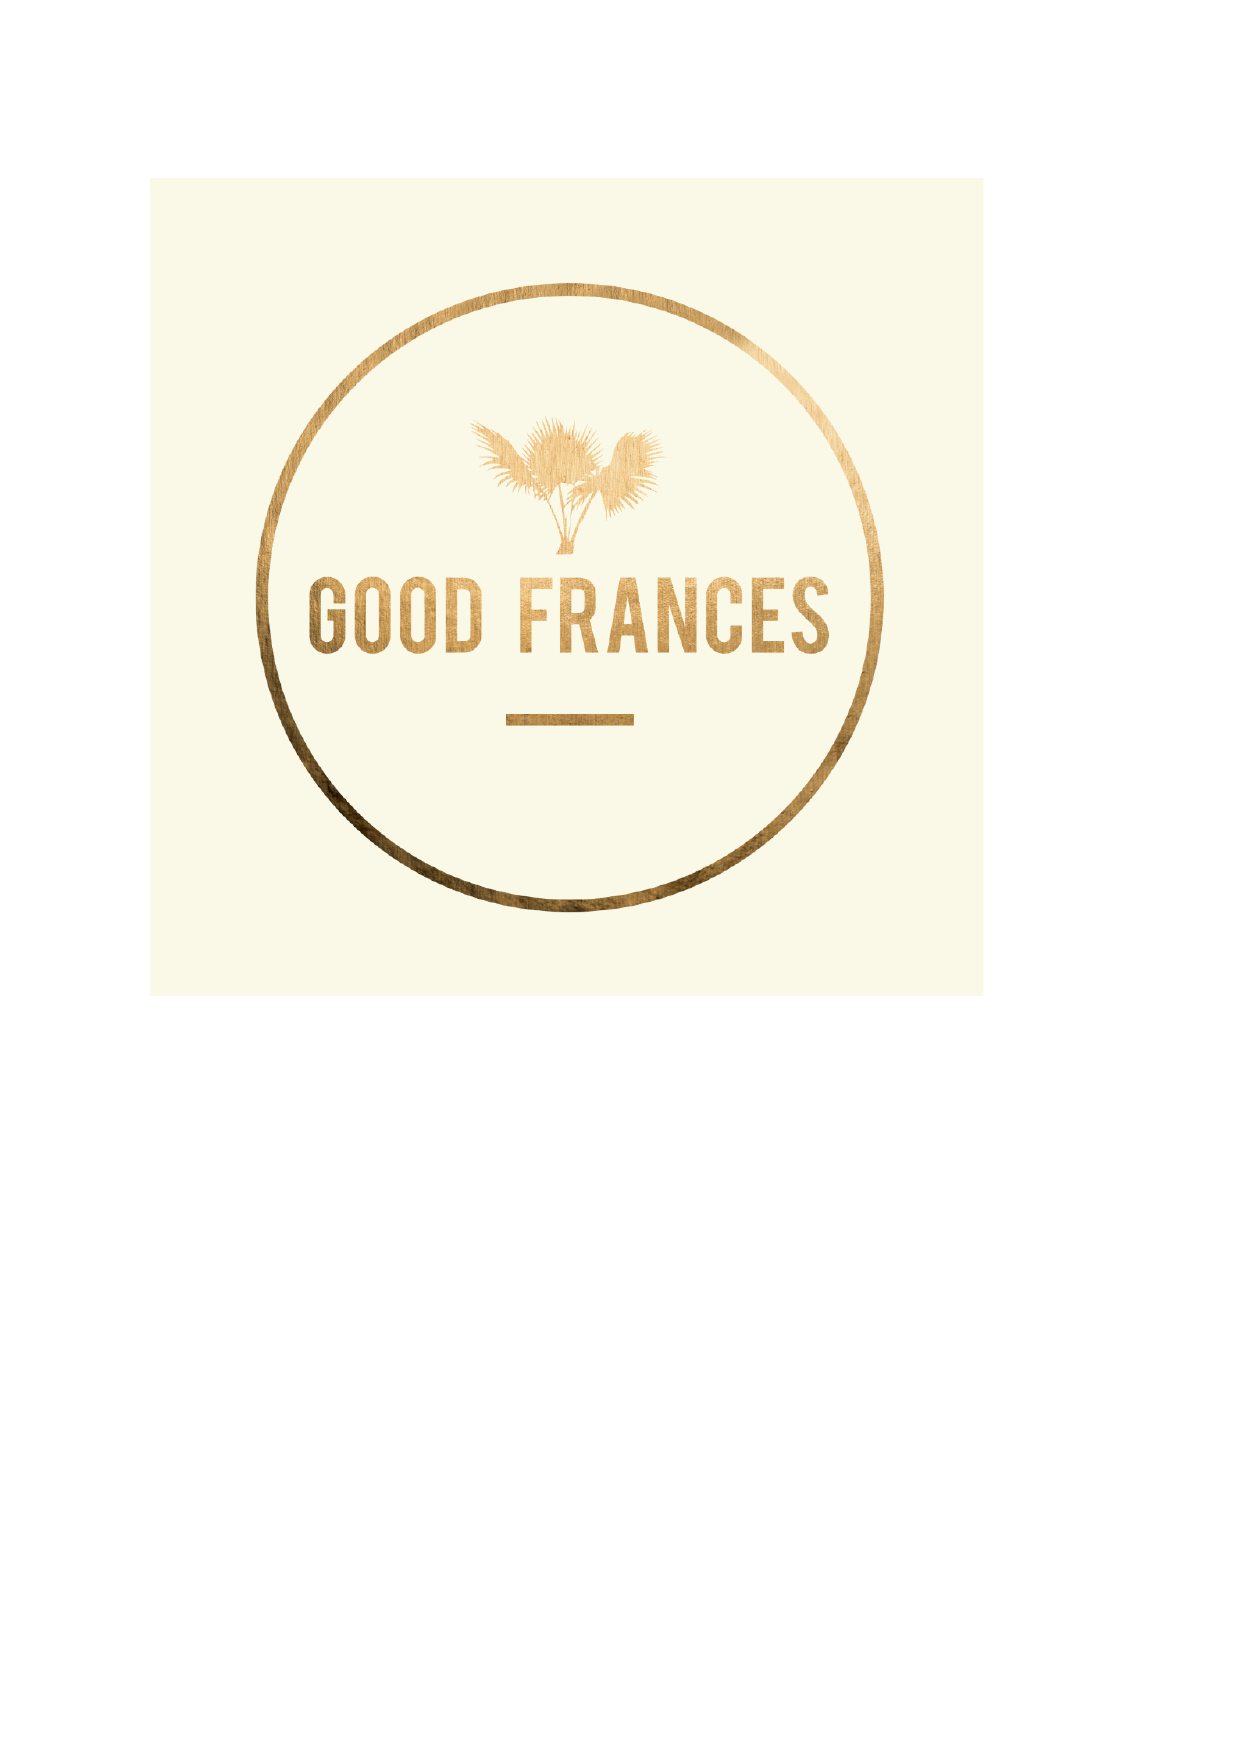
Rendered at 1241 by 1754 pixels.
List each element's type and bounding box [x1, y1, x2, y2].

picture [150, 178, 984, 996]
